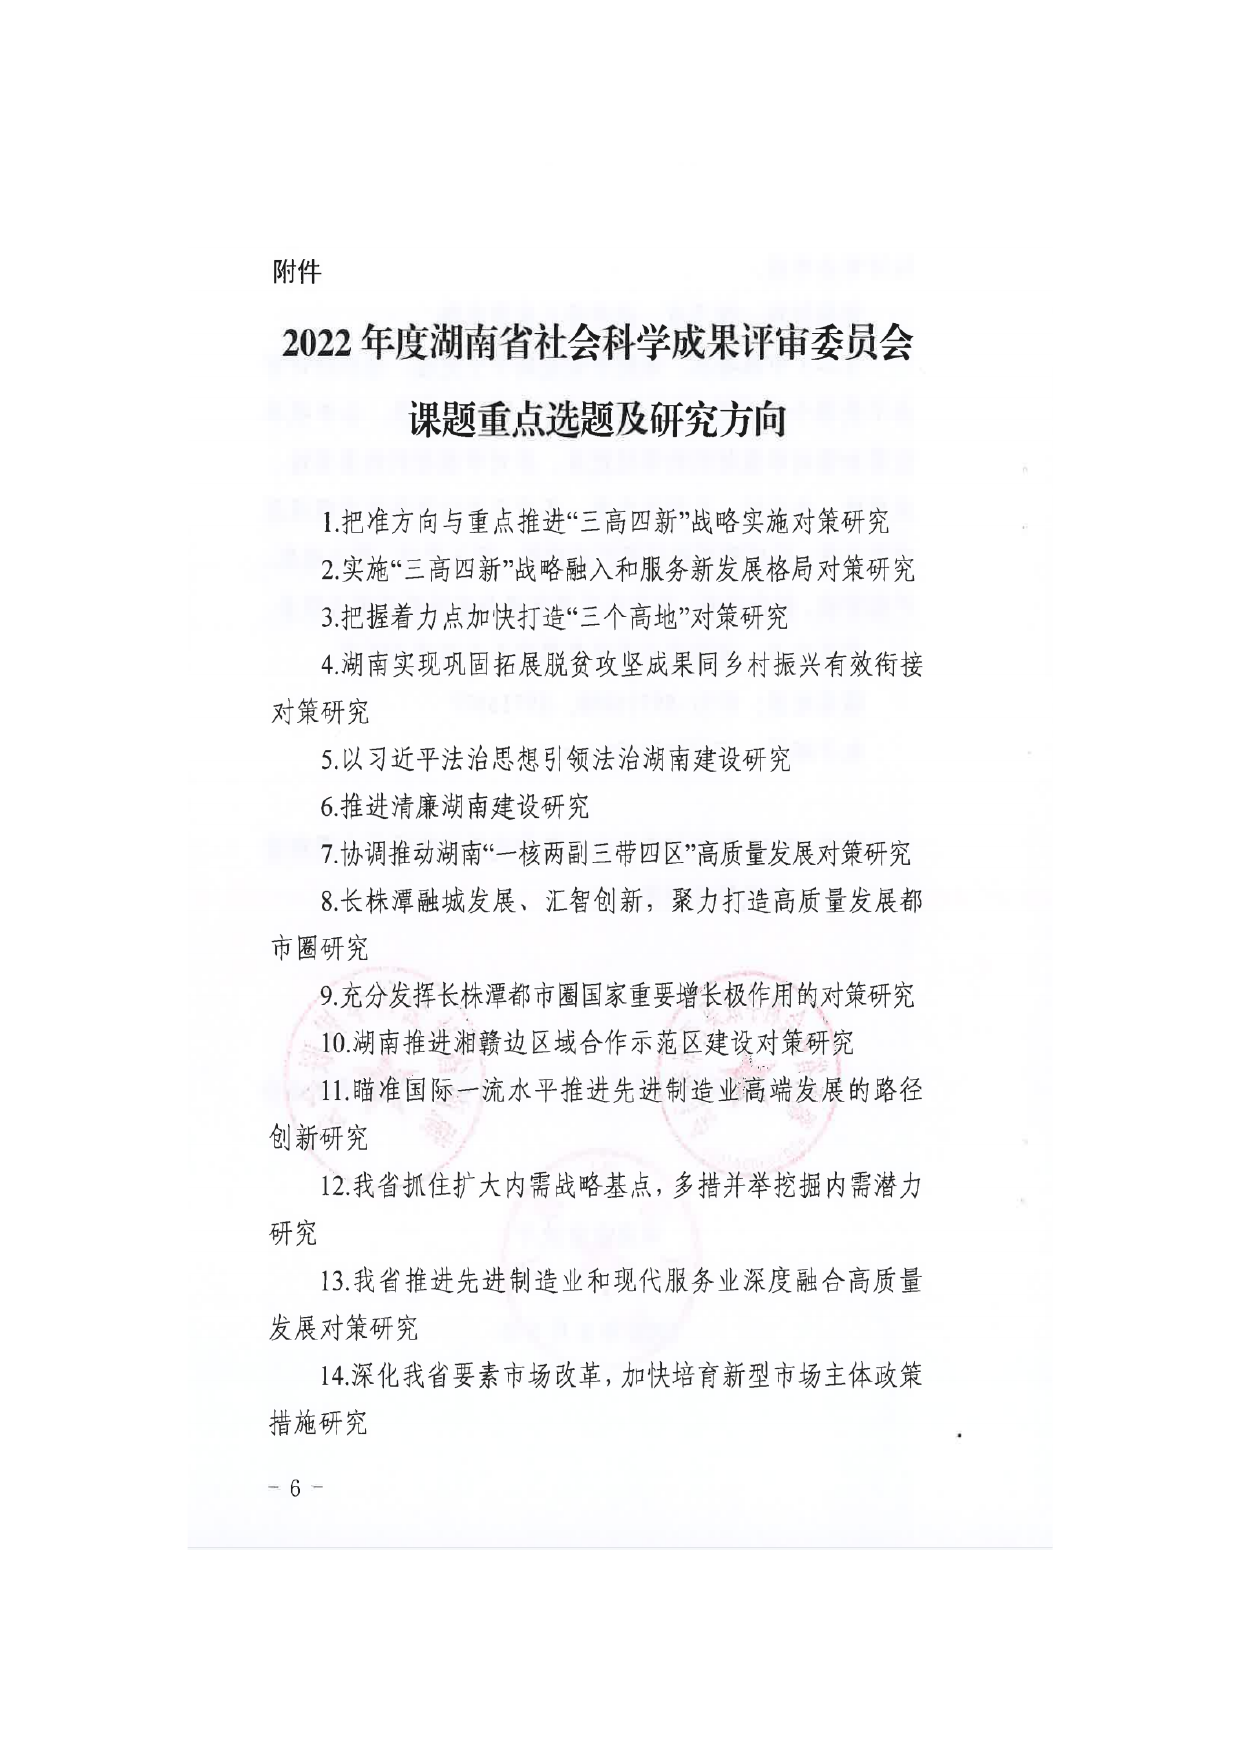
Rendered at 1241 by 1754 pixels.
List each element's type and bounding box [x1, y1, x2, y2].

picture [187, 162, 1053, 1550]
